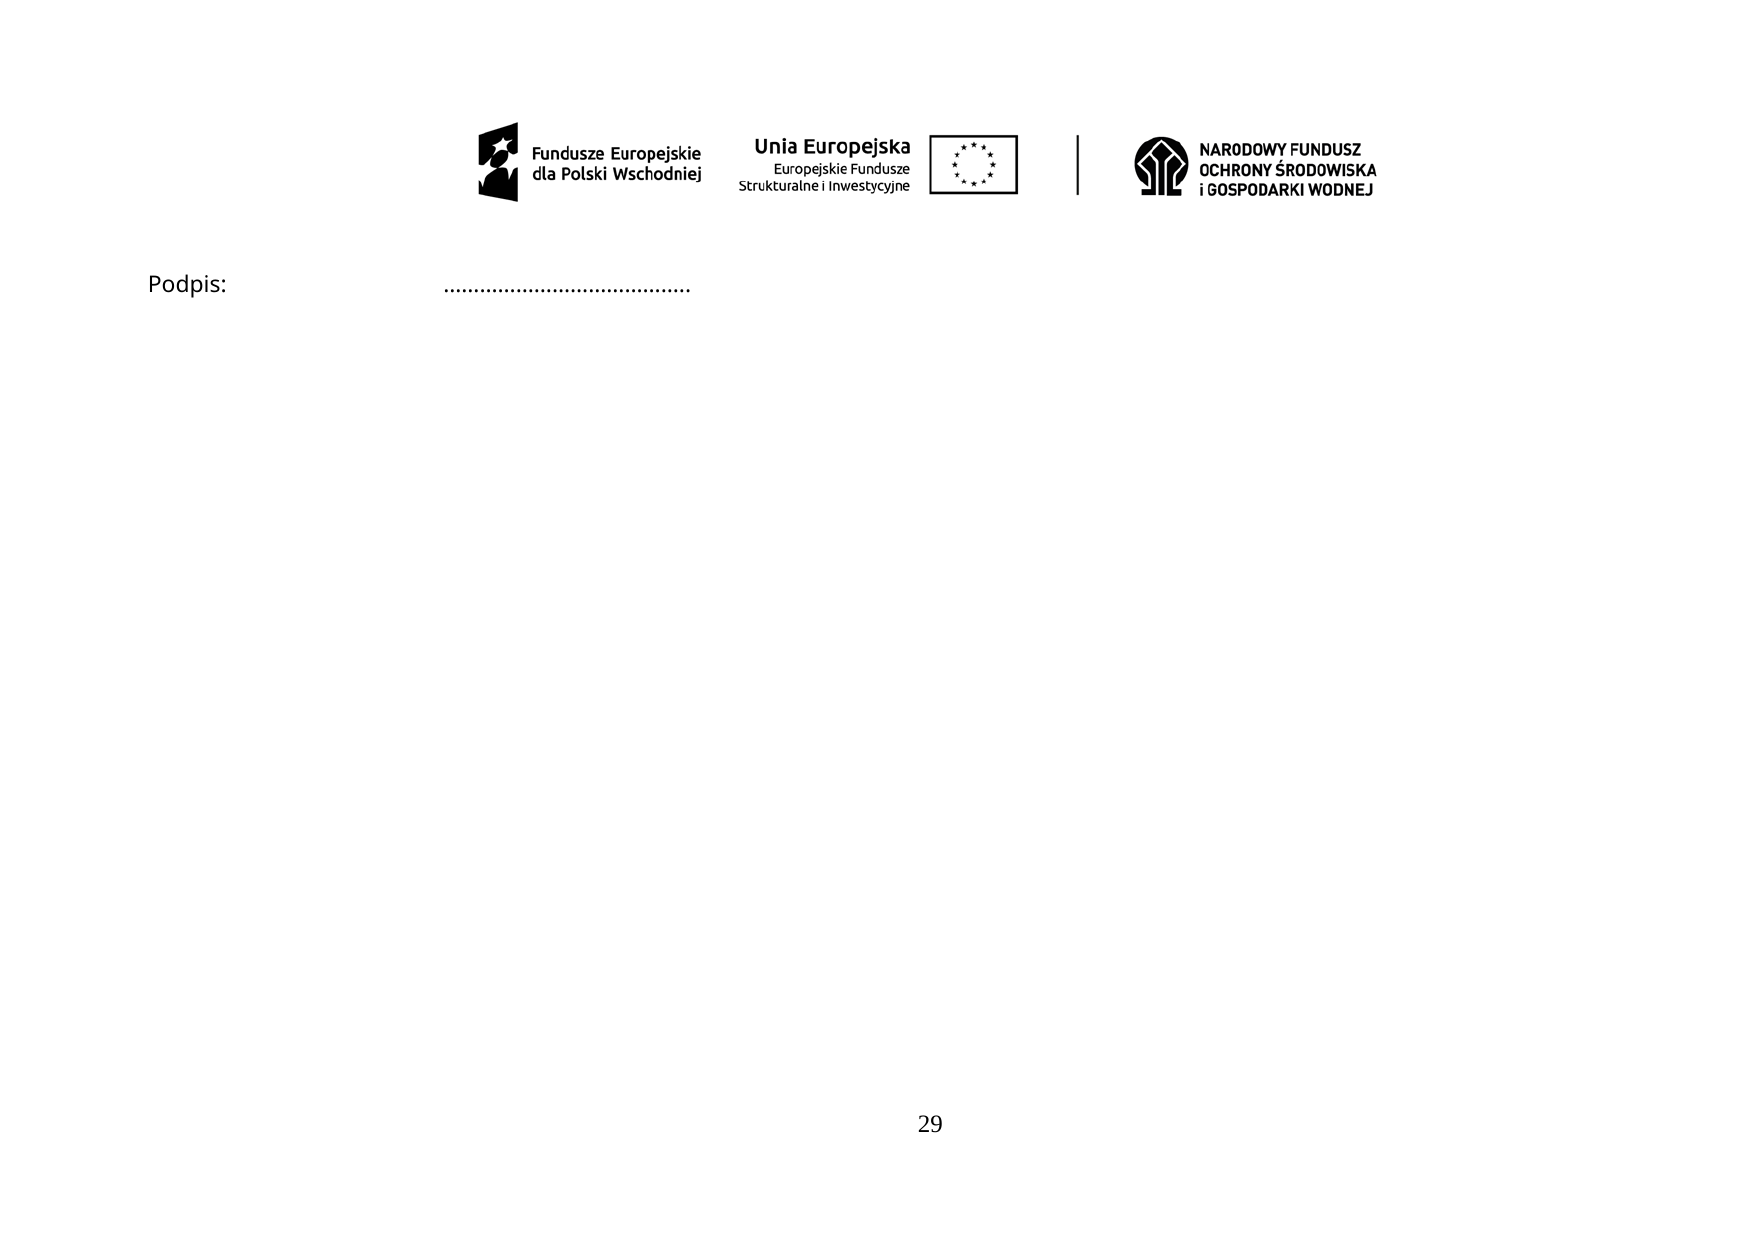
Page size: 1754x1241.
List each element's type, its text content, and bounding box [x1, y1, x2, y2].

picture [457, 102, 1403, 222]
text Podpis: ………………………………….. [148, 268, 1713, 299]
